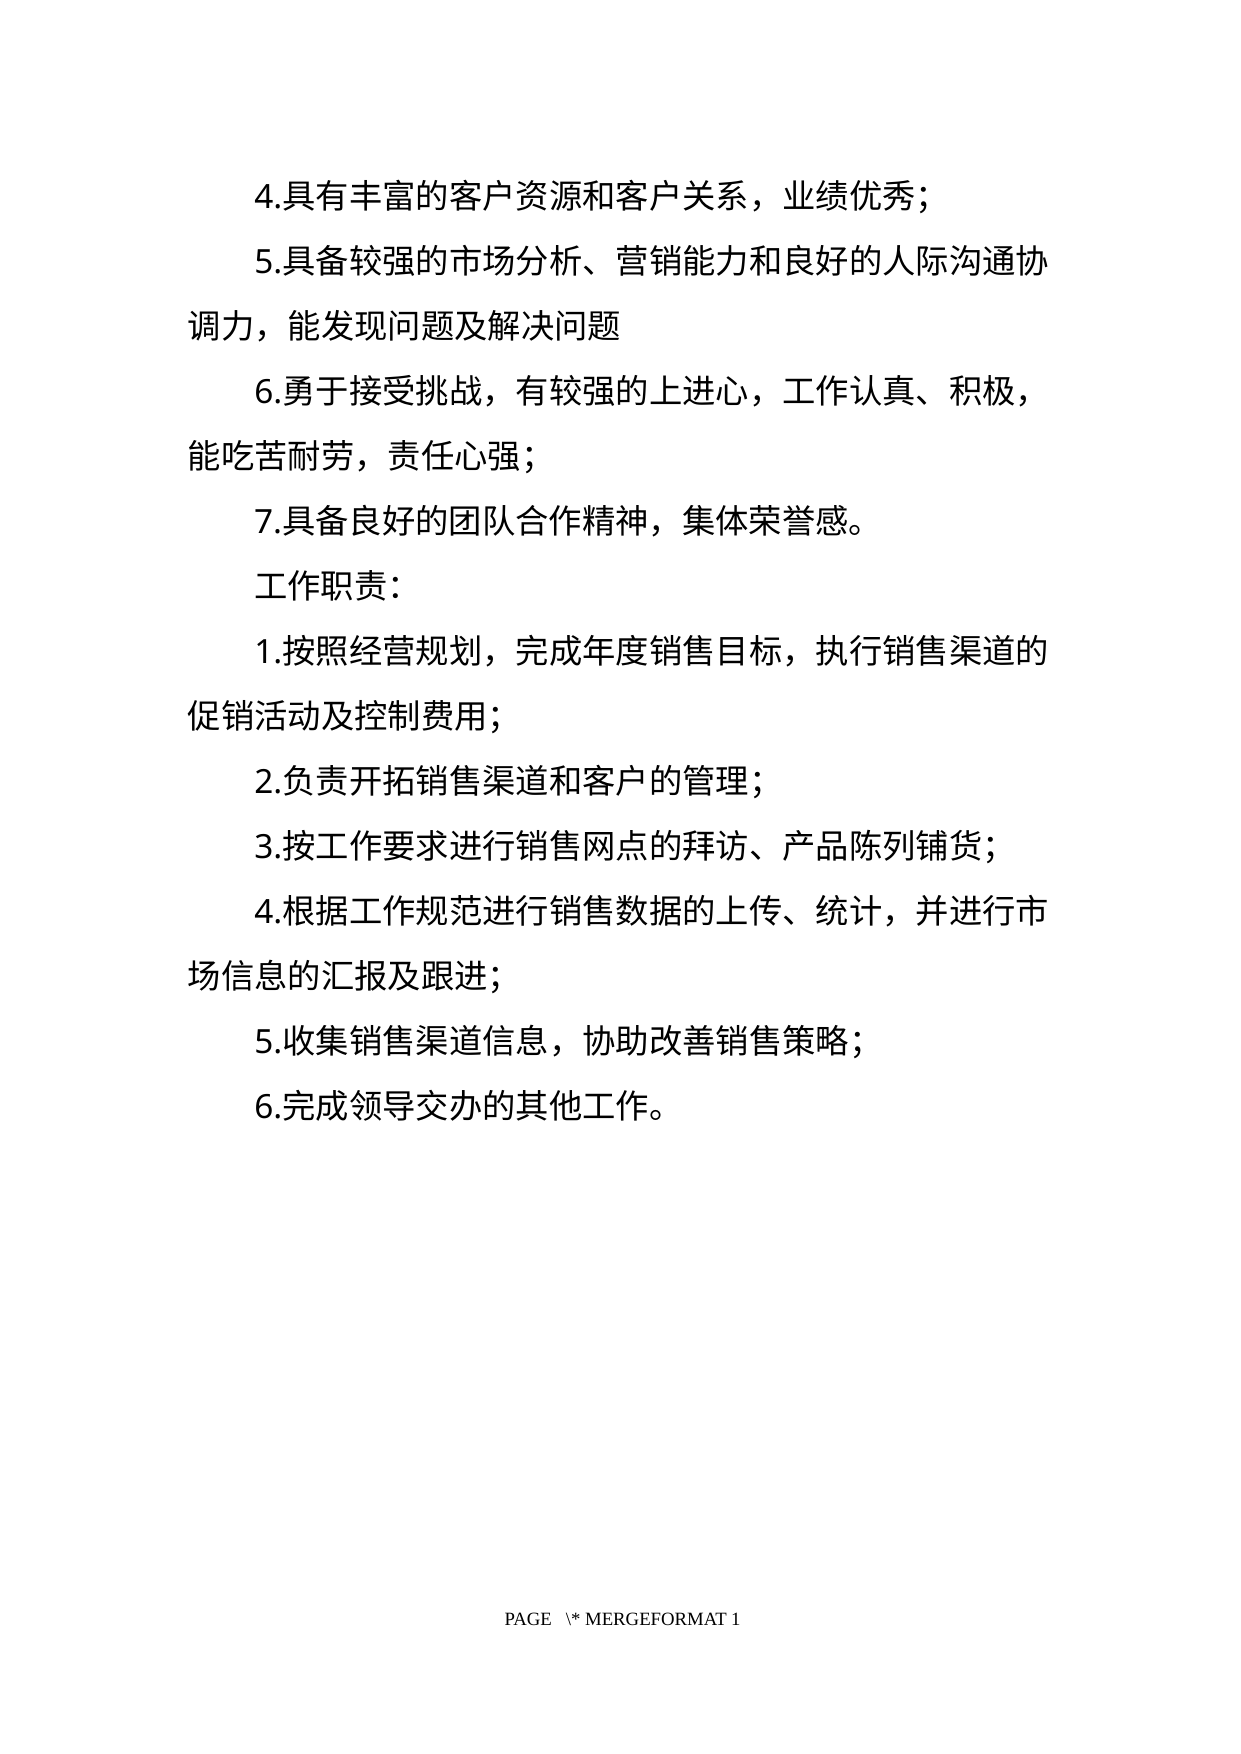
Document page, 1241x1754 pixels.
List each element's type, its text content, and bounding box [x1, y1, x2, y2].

text 7.具备良好的团队合作精神，集体荣誉感。 工作职责： [254, 487, 1053, 617]
text 2.负责开拓销售渠道和客户的管理； [187, 747, 1053, 812]
text 1.按照经营规划，完成年度销售目标，执行销售渠道的促销活动及控制费用； [187, 617, 1053, 747]
text 5.具备较强的市场分析、营销能力和良好的人际沟通协调力，能发现问题及解决问题 [187, 227, 1053, 357]
text 4.具有丰富的客户资源和客户关系，业绩优秀； [187, 162, 1053, 227]
text 5.收集销售渠道信息，协助改善销售策略； [187, 1007, 1053, 1072]
text 6.完成领导交办的其他工作。 [187, 1072, 1053, 1169]
text 4.根据工作规范进行销售数据的上传、统计，并进行市场信息的汇报及跟进； [187, 877, 1053, 1007]
text 6.勇于接受挑战，有较强的上进心，工作认真、积极，能吃苦耐劳，责任心强； [187, 357, 1053, 487]
text 3.按工作要求进行销售网点的拜访、产品陈列铺货； [187, 812, 1053, 877]
